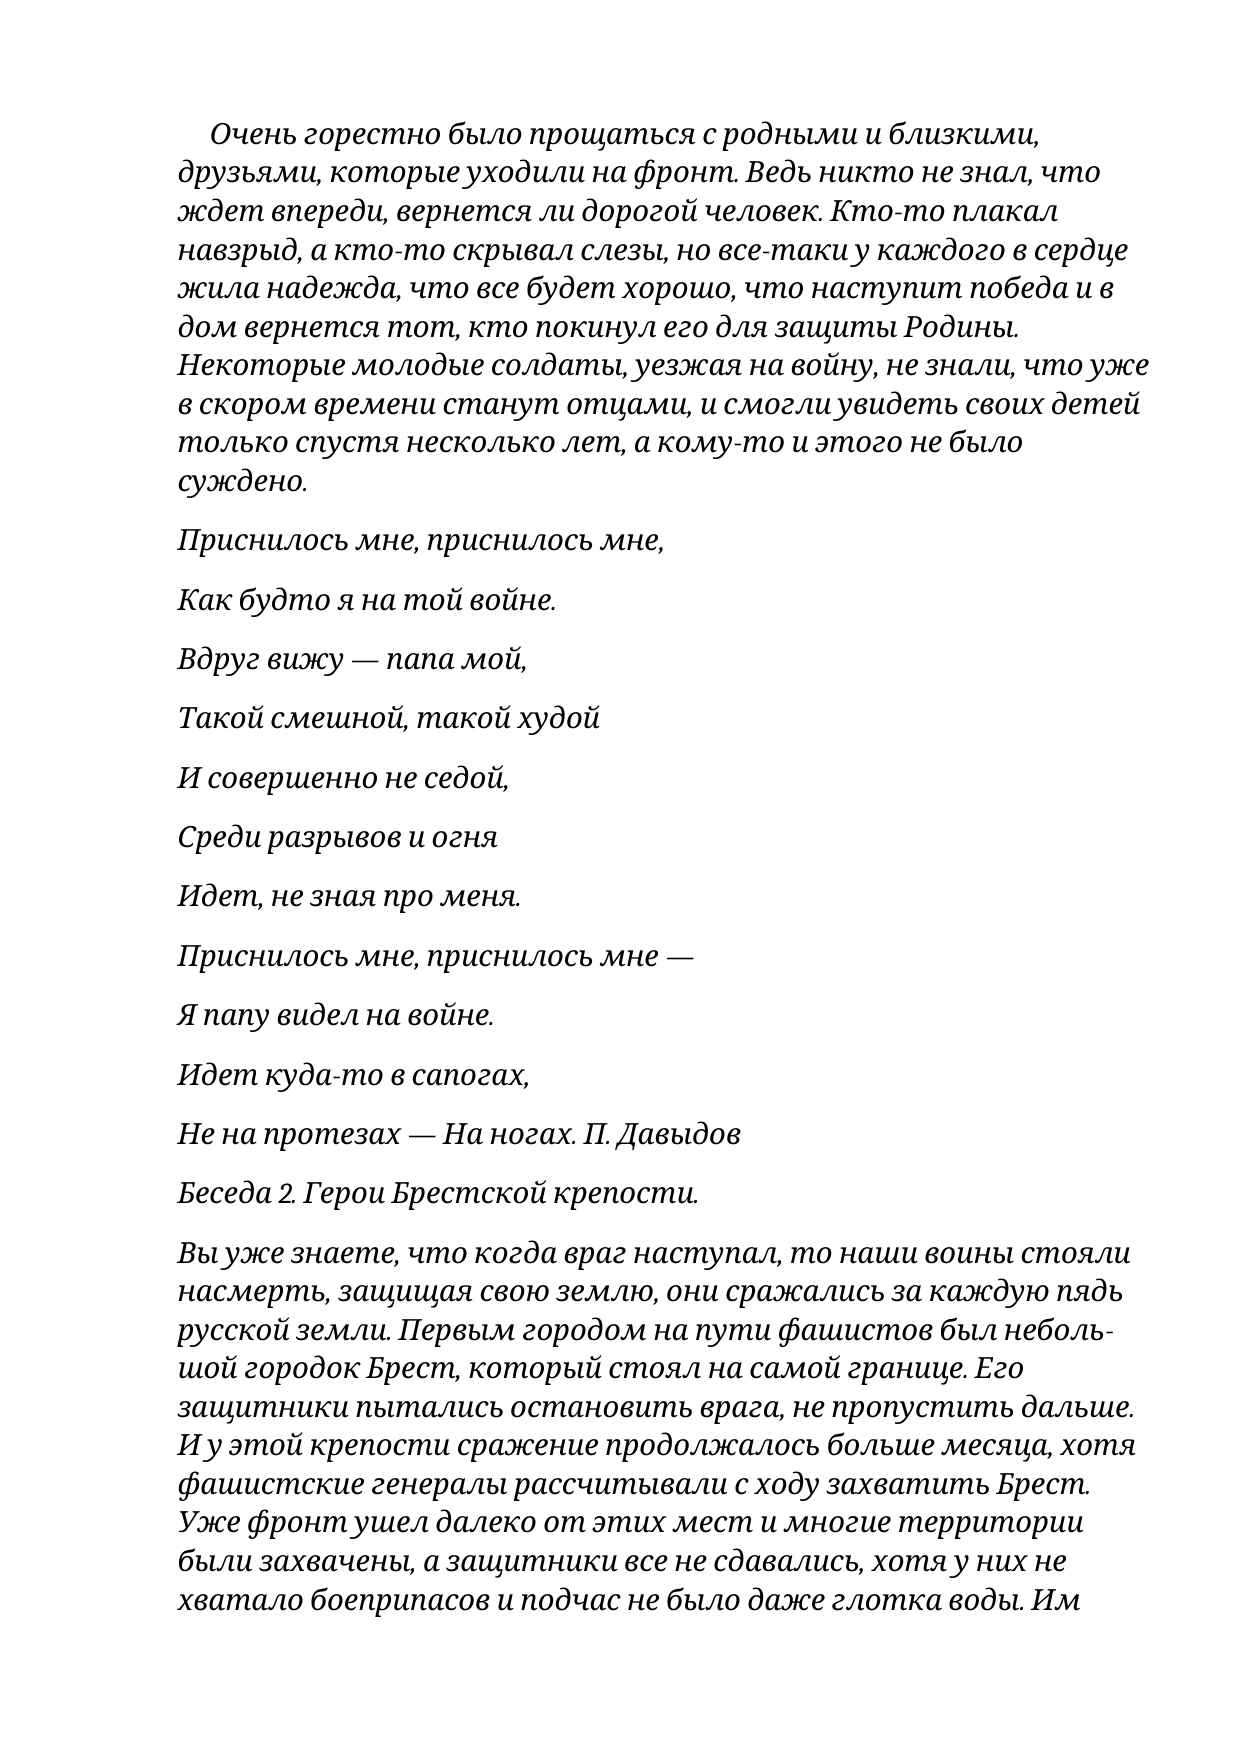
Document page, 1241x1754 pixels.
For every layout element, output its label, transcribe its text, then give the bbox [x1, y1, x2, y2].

text Очень горестно было прощаться с родными и близкими, друзьями, которые уходили на фронт. Ведь никто не знал, что ждет впереди, вернется ли дорогой человек. Кто-то плакал навзрыд, а кто-то скрывал слезы, но все-таки у каждого в сердце жила надежда, что все будет хорошо, что наступит победа и в дом вернется тот, кто покинул его для защиты Родины. Некоторые молодые солдаты, уезжая на войну, не знали, что уже в скором времени станут отцами, и смогли увидеть своих детей только спустя несколько лет, а кому-то и этого не было суждено. [177, 118, 1152, 498]
text Идет куда-то в сапогах, [177, 1059, 1152, 1092]
text Среди разрывов и огня [177, 821, 1152, 855]
text Вдруг вижу — папа мой, [177, 643, 1152, 677]
text Я папу видел на войне. [177, 999, 1152, 1033]
text Беседа 2. Герои Брестской крепости. [177, 1177, 1152, 1211]
text Приснилось мне, приснилось мне — [177, 940, 1152, 973]
text Приснилось мне, приснилось мне, [177, 524, 1152, 558]
text Идет, не зная про меня. [177, 881, 1152, 914]
text Такой смешной, такой худой [177, 702, 1152, 736]
text Как будто я на той войне. [177, 584, 1152, 617]
text И совершенно не седой, [177, 762, 1152, 795]
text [177, 1237, 1152, 1617]
text Не на протезах — На ногах. П. Давыдов [177, 1118, 1152, 1152]
